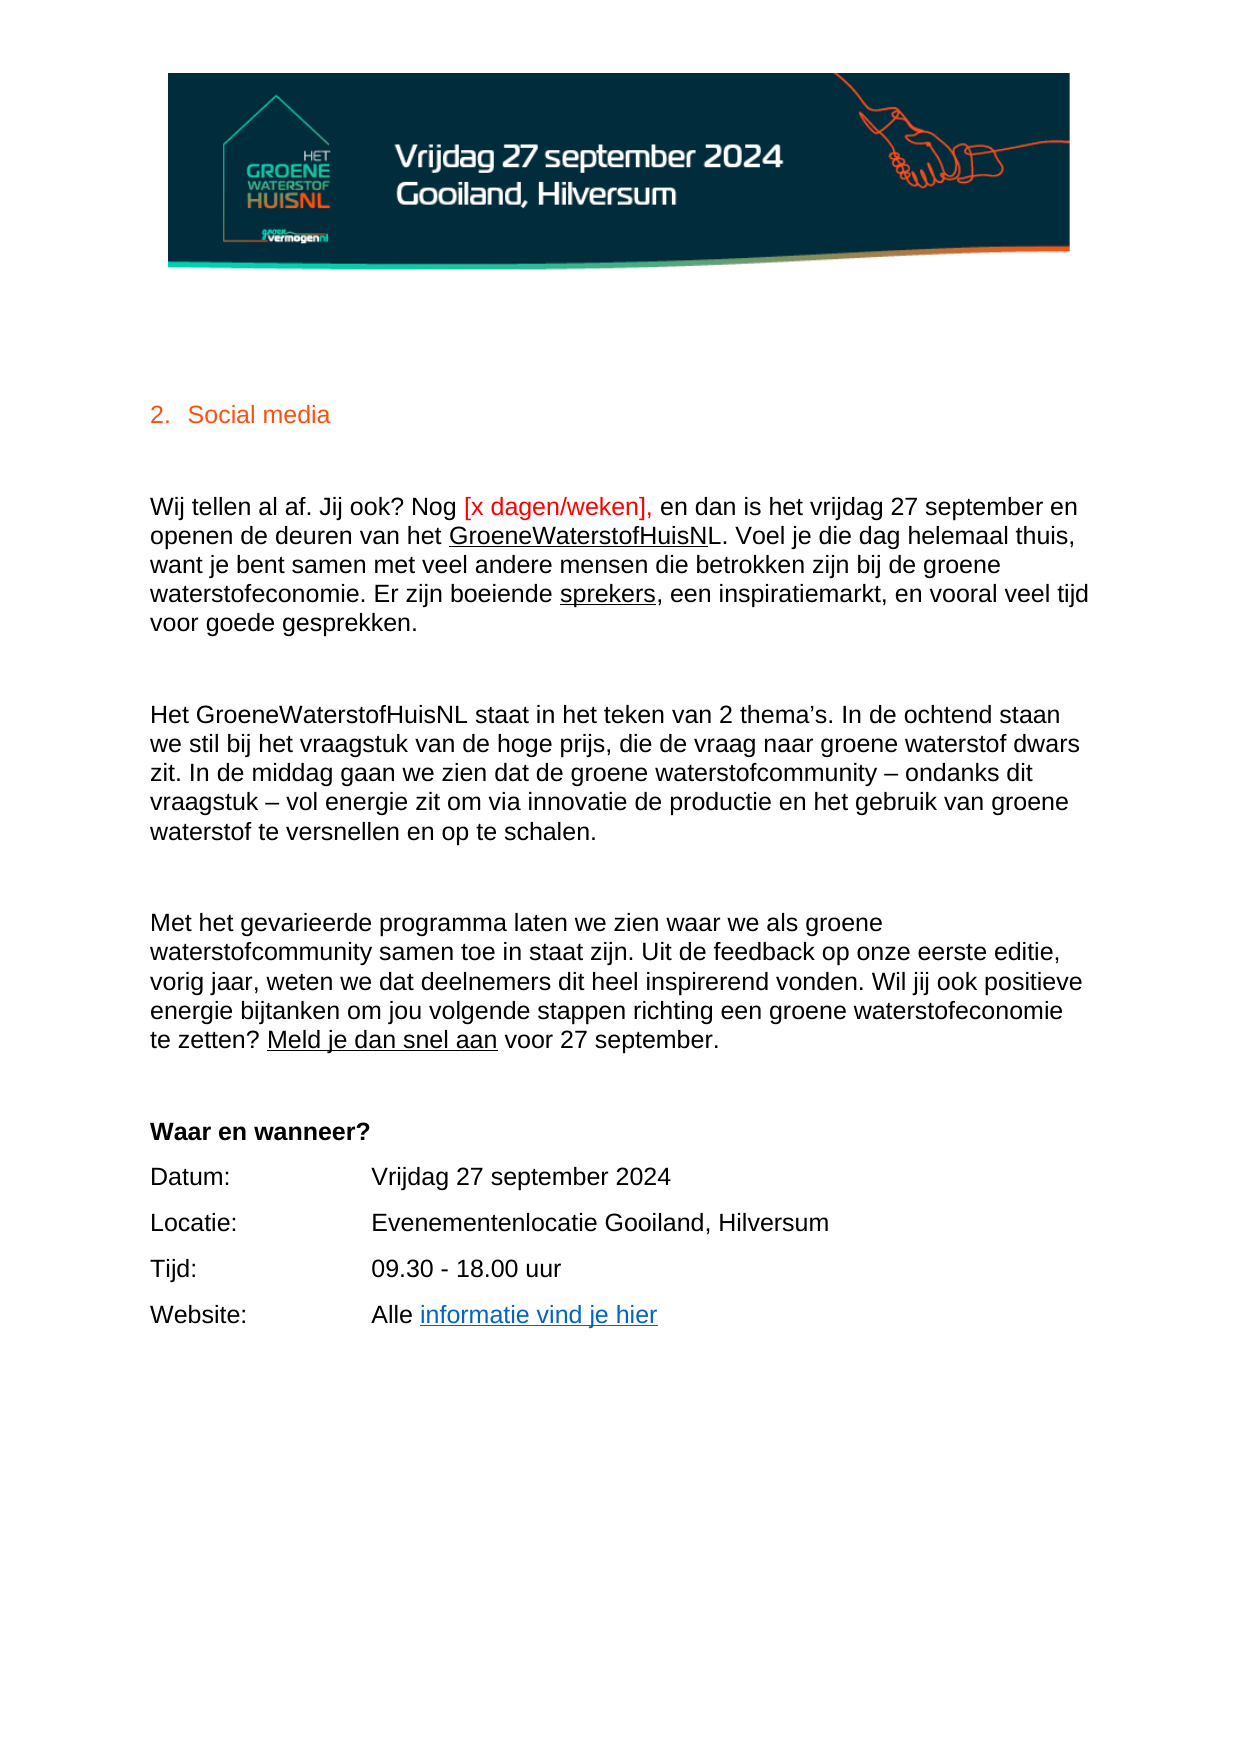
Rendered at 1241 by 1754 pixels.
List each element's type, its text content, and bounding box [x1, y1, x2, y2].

list Social media [150, 399, 1090, 429]
text Waar en wanneer? [150, 1116, 1090, 1145]
text Datum: Vrijdag 27 september 2024 [150, 1162, 1090, 1191]
text Website: Alle informatie vind je hier [150, 1299, 1090, 1329]
text Locatie: Evenementenlocatie Gooiland, Hilversum [150, 1208, 1090, 1237]
text Met het gevarieerde programma laten we zien waar we als groene waterstofcommunity samen toe in staat zijn. Uit de feedback op onze eerste editie, vorig jaar, weten we dat deelnemers dit heel inspirerend vonden. Wil jij ook positieve energie bijtanken om jou volgende stappen richting een groene waterstofeconomie te zetten? Meld je dan snel aan voor 27 september. [150, 908, 1090, 1054]
text Het GroeneWaterstofHuisNL staat in het teken van 2 thema’s. In de ochtend staan we stil bij het vraagstuk van de hoge prijs, die de vraag naar groene waterstof dwars zit. In de middag gaan we zien dat de groene waterstofcommunity – ondanks dit vraagstuk – vol energie zit om via innovatie de productie en het gebruik van groene waterstof te versnellen en op te schalen. [150, 699, 1090, 845]
text Tijd: 09.30 - 18.00 uur [150, 1254, 1090, 1283]
text Wij tellen al af. Jij ook? Nog [x dagen/weken], en dan is het vrijdag 27 september en openen de deuren van het GroeneWaterstofHuisNL. Voel je die dag helemaal thuis, want je bent samen met veel andere mensen die betrokken zijn bij de groene waterstofeconomie. Er zijn boeiende sprekers, een inspiratiemarkt, en vooral veel tijd voor goede gesprekken. [150, 491, 1090, 637]
